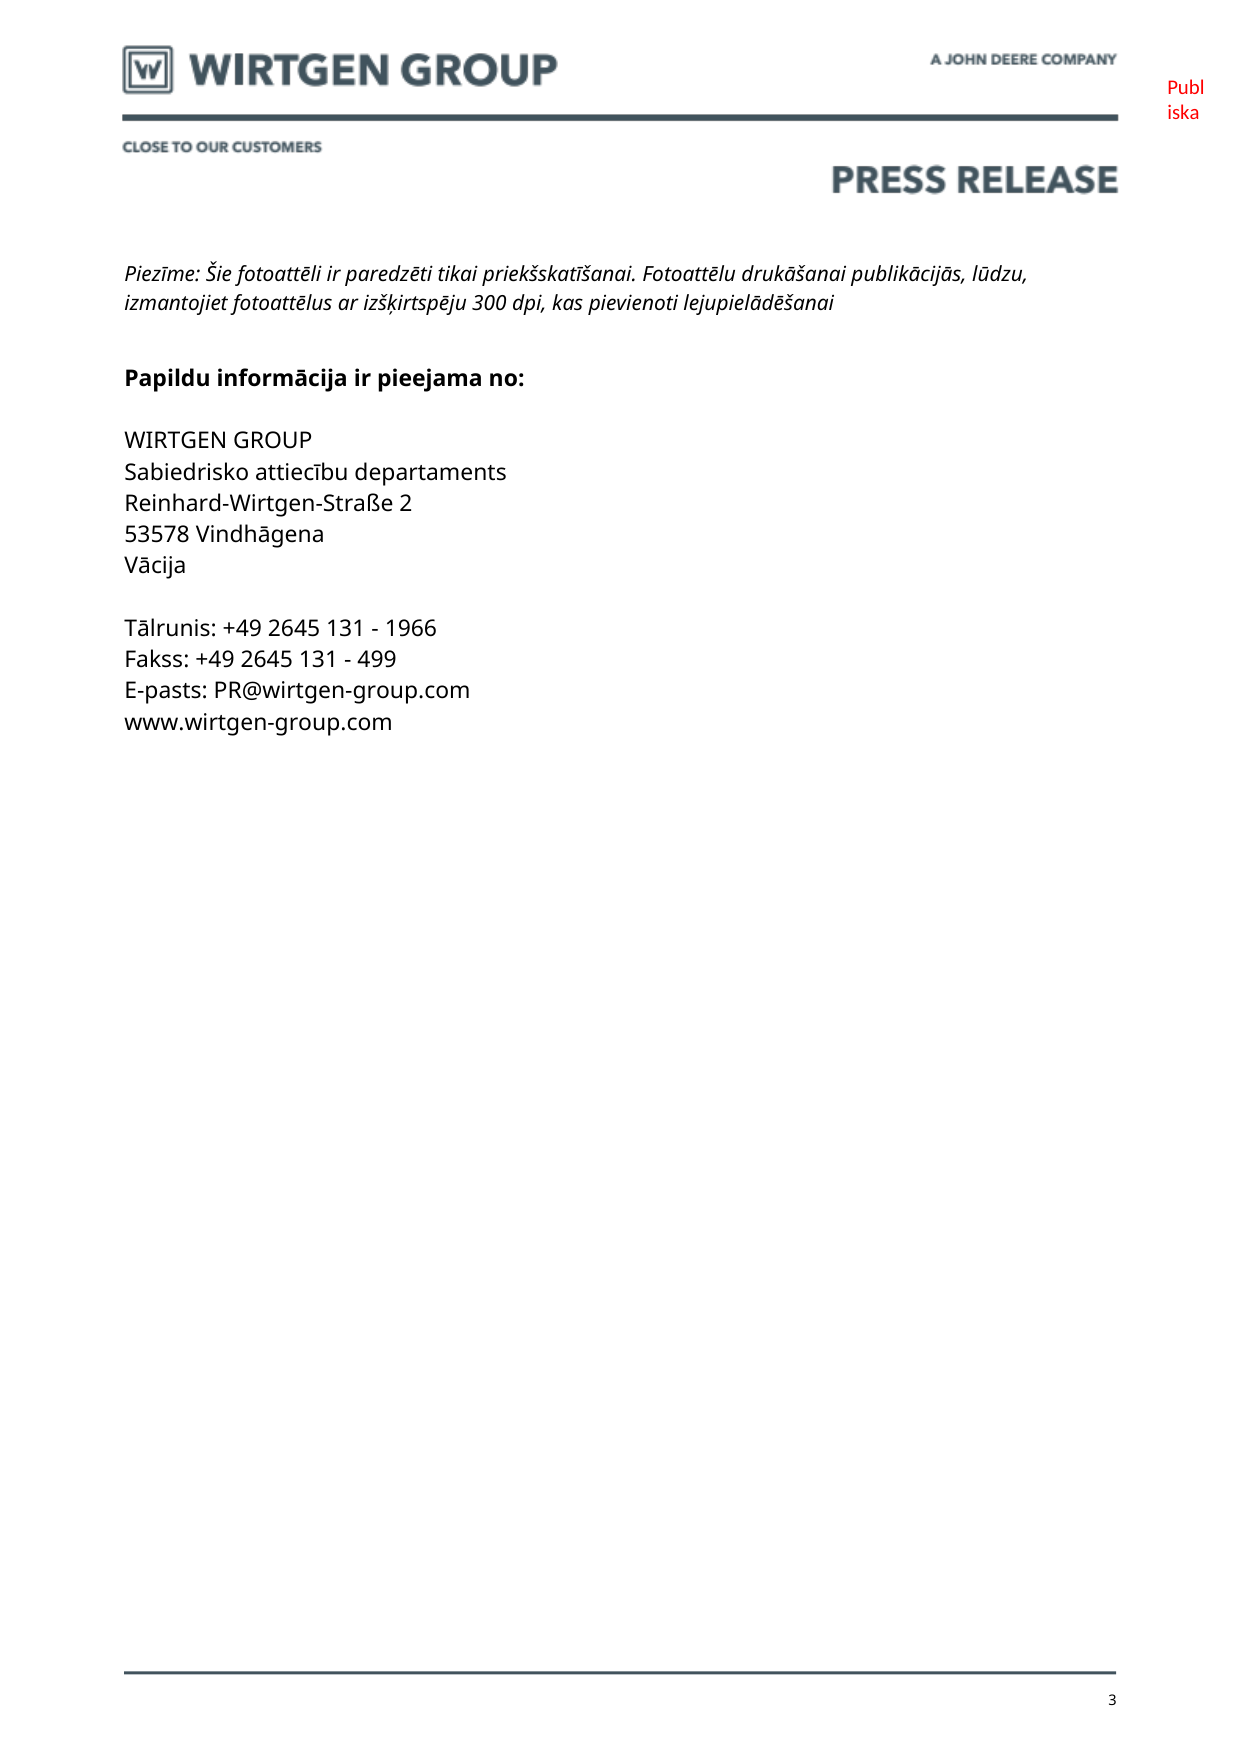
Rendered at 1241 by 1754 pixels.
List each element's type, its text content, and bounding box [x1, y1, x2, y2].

text Piezīme: Šie fotoattēli ir paredzēti tikai priekšskatīšanai. Fotoattēlu drukāšanai publikācijās, lūdzu, izmantojiet fotoattēlus ar izšķirtspēju 300 dpi, kas pievienoti lejupielādēšanai [124, 259, 1116, 316]
text 53578 Vindhāgena [124, 518, 1116, 549]
text Papildu informācija ir pieejama no: [124, 362, 1116, 393]
text Reinhard-Wirtgen-Straße 2 [124, 487, 1116, 518]
text Fakss: +49 2645 131 - 499 [124, 643, 1116, 674]
text Vācija [124, 549, 1116, 581]
text WIRTGEN GROUP [124, 424, 1116, 456]
text Tālrunis: +49 2645 131 - 1966 [124, 612, 1116, 643]
text Sabiedrisko attiecību departaments [124, 456, 1116, 487]
text E-pasts: PR@wirtgen-group.com [124, 674, 1116, 706]
text www.wirtgen-group.com [124, 706, 1116, 737]
